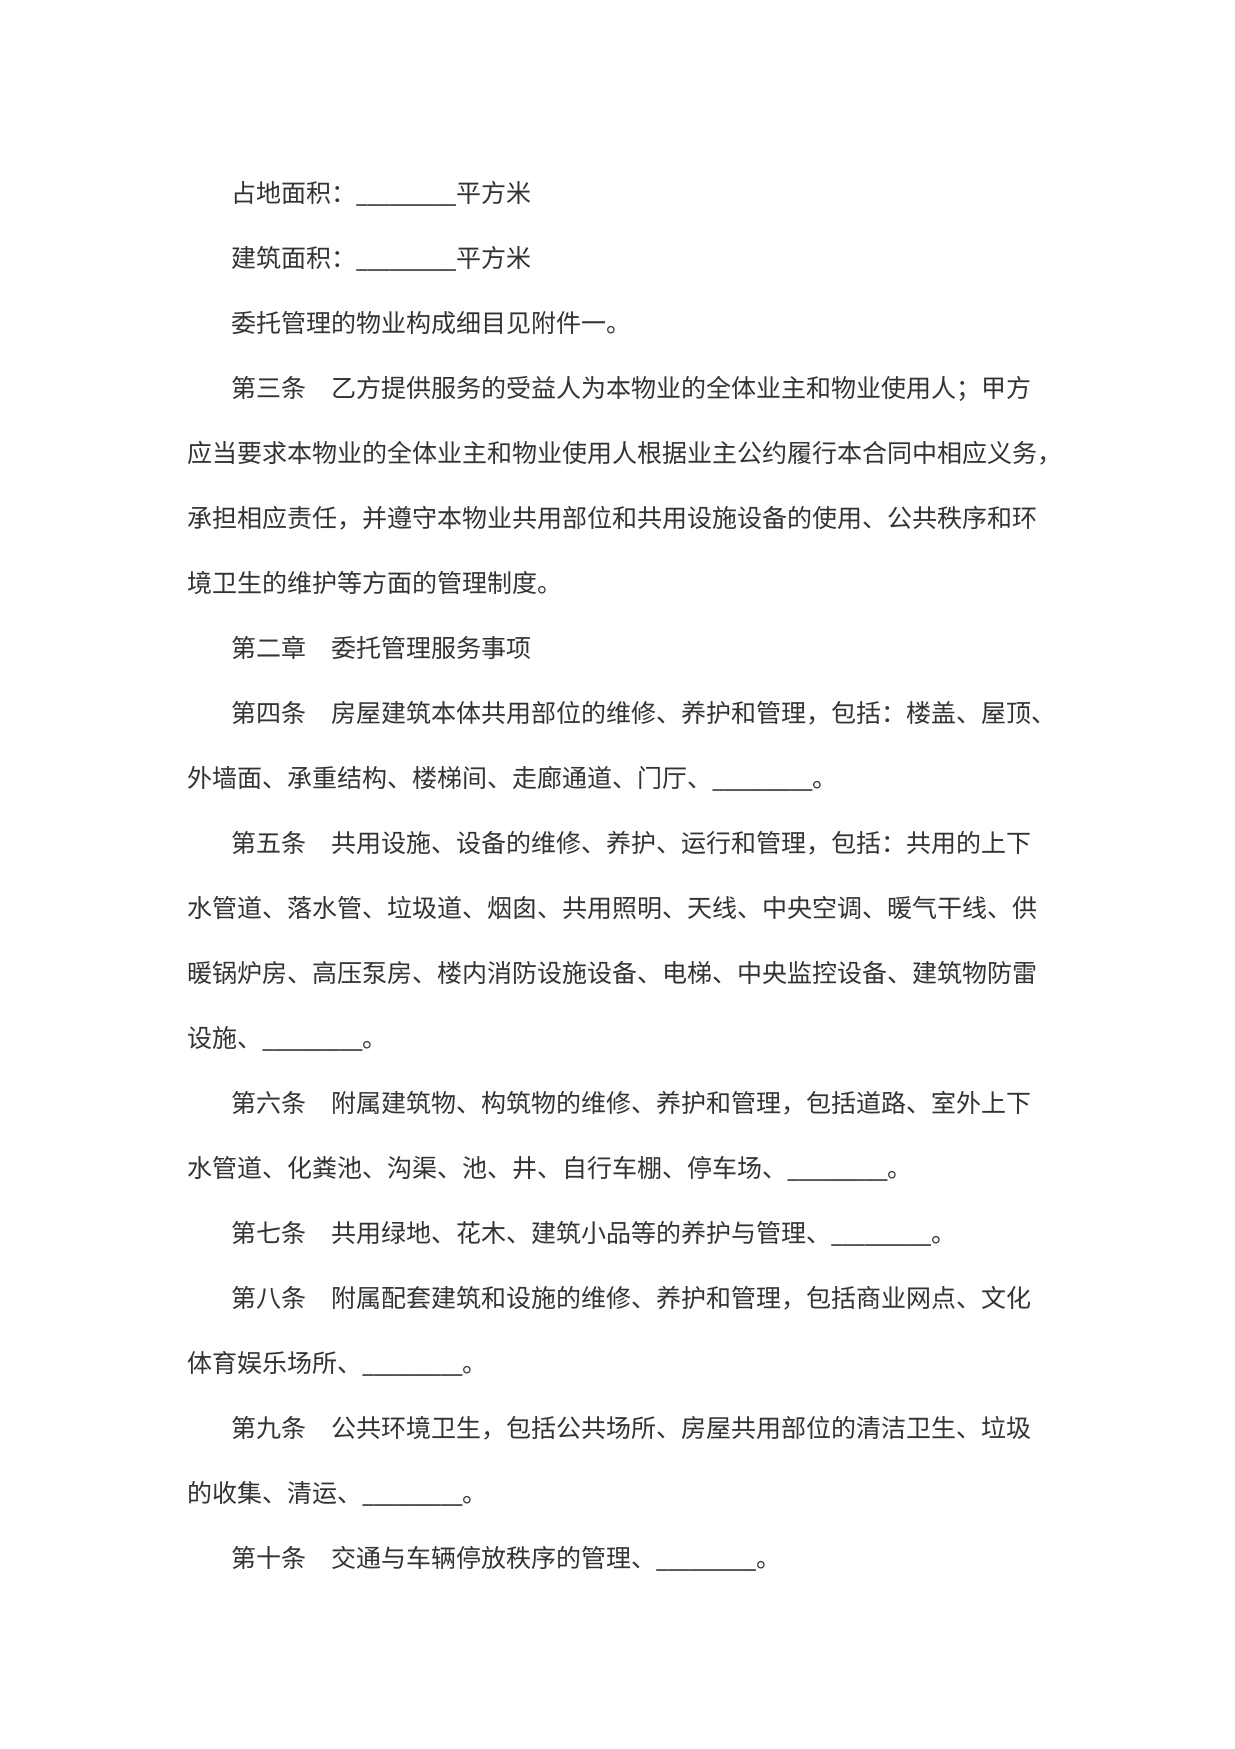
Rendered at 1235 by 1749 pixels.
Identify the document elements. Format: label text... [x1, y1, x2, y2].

text 占地面积：_________平方米 [187, 159, 1047, 224]
text 第八条 附属配套建筑和设施的维修、养护和管理，包括商业网点、文化体育娱乐场所、_________。 [187, 1264, 1047, 1394]
text 委托管理的物业构成细目见附件一。 [187, 289, 1047, 354]
text 第四条 房屋建筑本体共用部位的维修、养护和管理，包括：楼盖、屋顶、外墙面、承重结构、楼梯间、走廊通道、门厅、_________。 [187, 679, 1047, 809]
text 第十条 交通与车辆停放秩序的管理、_________。 [187, 1524, 1047, 1589]
text 建筑面积：_________平方米 [187, 224, 1047, 289]
text 第六条 附属建筑物、构筑物的维修、养护和管理，包括道路、室外上下水管道、化粪池、沟渠、池、井、自行车棚、停车场、_________。 [187, 1069, 1047, 1199]
text 第九条 公共环境卫生，包括公共场所、房屋共用部位的清洁卫生、垃圾的收集、清运、_________。 [187, 1394, 1047, 1524]
text 第七条 共用绿地、花木、建筑小品等的养护与管理、_________。 [187, 1199, 1047, 1264]
text 第五条 共用设施、设备的维修、养护、运行和管理，包括：共用的上下水管道、落水管、垃圾道、烟囱、共用照明、天线、中央空调、暖气干线、供暖锅炉房、高压泵房、楼内消防设施设备、电梯、中央监控设备、建筑物防雷设施、_________。 [187, 809, 1047, 1069]
text 第二章 委托管理服务事项 [187, 614, 1047, 679]
text 第三条 乙方提供服务的受益人为本物业的全体业主和物业使用人；甲方应当要求本物业的全体业主和物业使用人根据业主公约履行本合同中相应义务，承担相应责任，并遵守本物业共用部位和共用设施设备的使用、公共秩序和环境卫生的维护等方面的管理制度。 [187, 354, 1047, 614]
